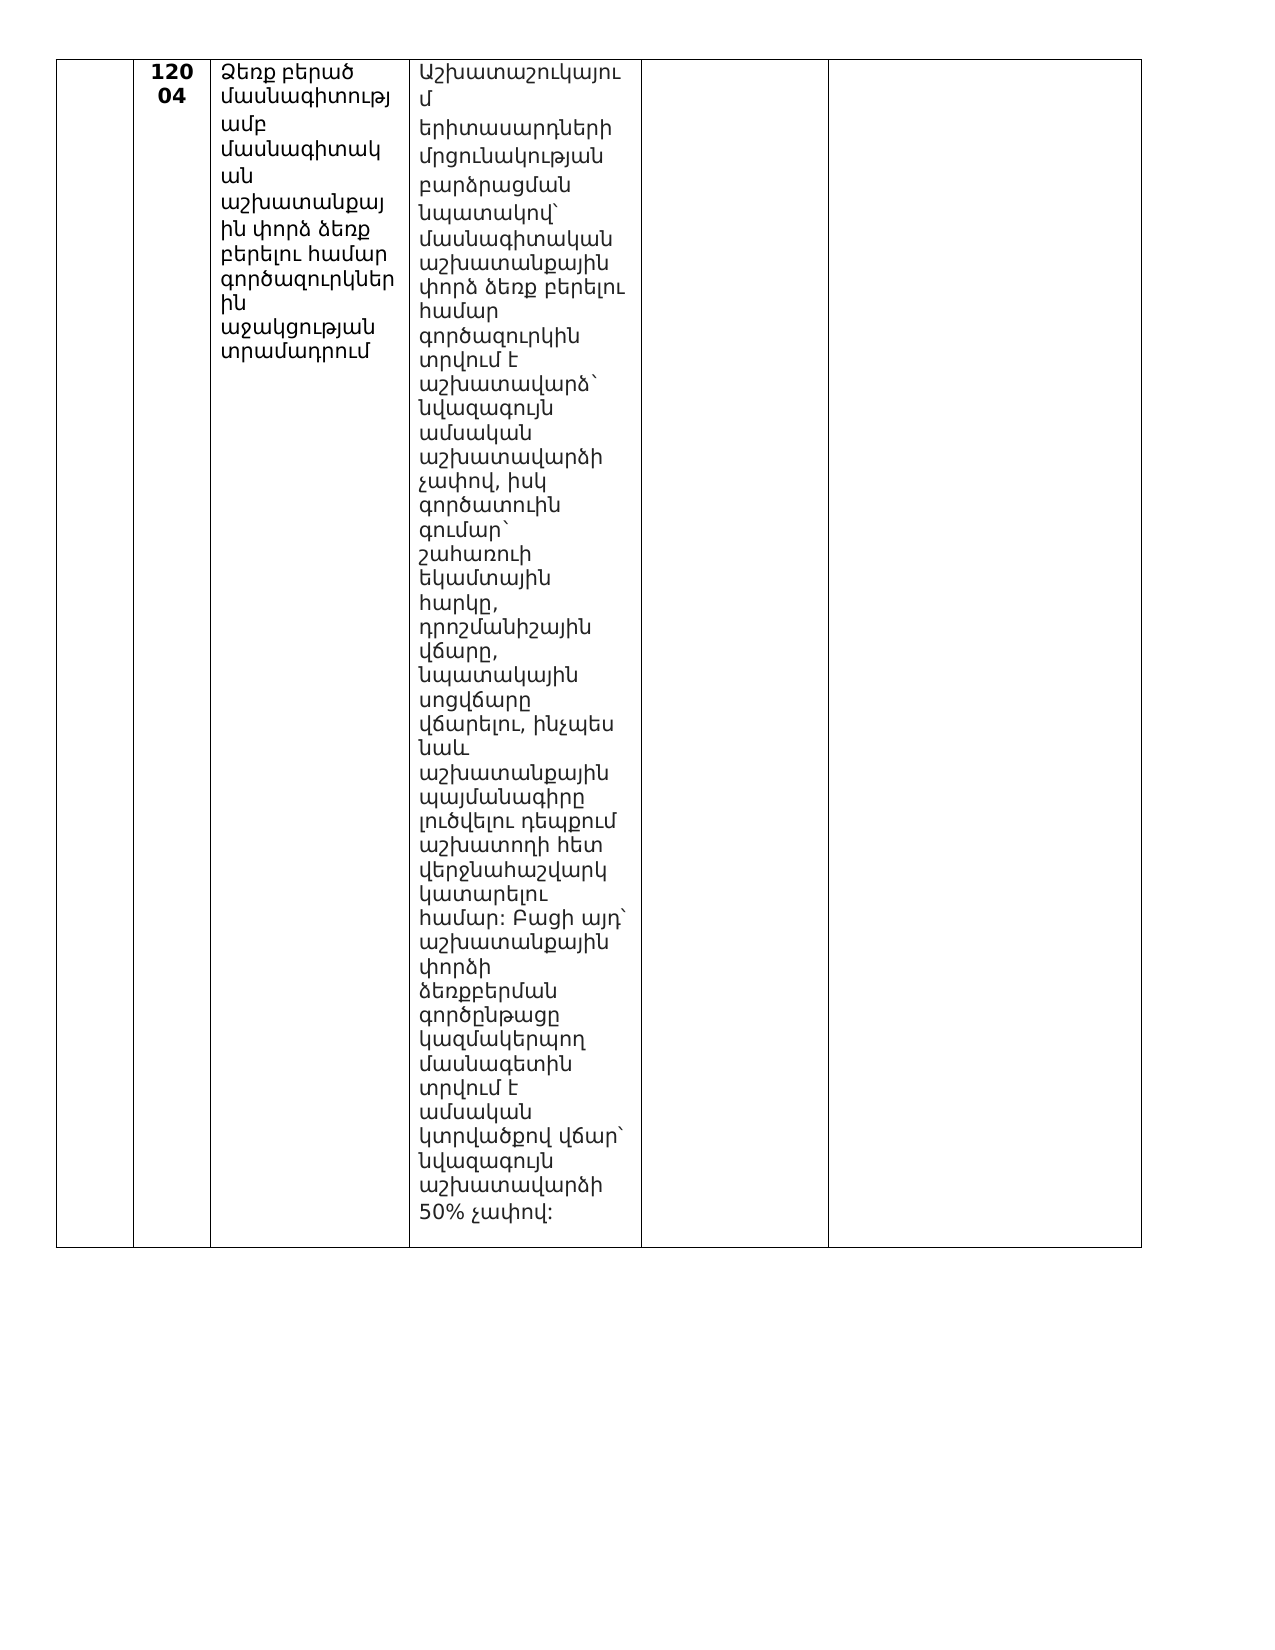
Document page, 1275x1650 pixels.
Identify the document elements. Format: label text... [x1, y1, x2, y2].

table_cell [829, 60, 1141, 1247]
table_cell 12004 [134, 60, 210, 1247]
table_cell [642, 60, 828, 1247]
table_cell [57, 60, 133, 1247]
table_cell Աշխատաշուկայում երիտասարդների մրցունակության բարձրացման նպատակով՝ մասնագիտական աշխատանքային փորձ ձեռք բերելու համար գործազուրկին տրվում է աշխատավարձ` նվազագույն ամսական աշխատավարձի չափով, իսկ գործատուին գումար` շահառուի եկամտային հարկը, դրոշմանիշային վճարը, նպատակային սոցվճարը վճարելու, ինչպես նաև աշխատանքային պայմանագիրը լուծվելու դեպքում աշխատողի հետ վերջնահաշվարկ կատարելու համար: Բացի այդ՝ աշխատանքային փորձի ձեռքբերման գործընթացը կազմակերպող մասնագետին տրվում է ամսական կտրվածքով վճար՝ նվազագույն աշխատավարձի 50% չափով: [410, 60, 641, 1247]
table_cell Ձեռք բերած մասնագիտությամբ մասնագիտական աշխատանքային փորձ ձեռք բերելու համար գործազուրկներին աջակցության տրամադրում [211, 60, 409, 1247]
